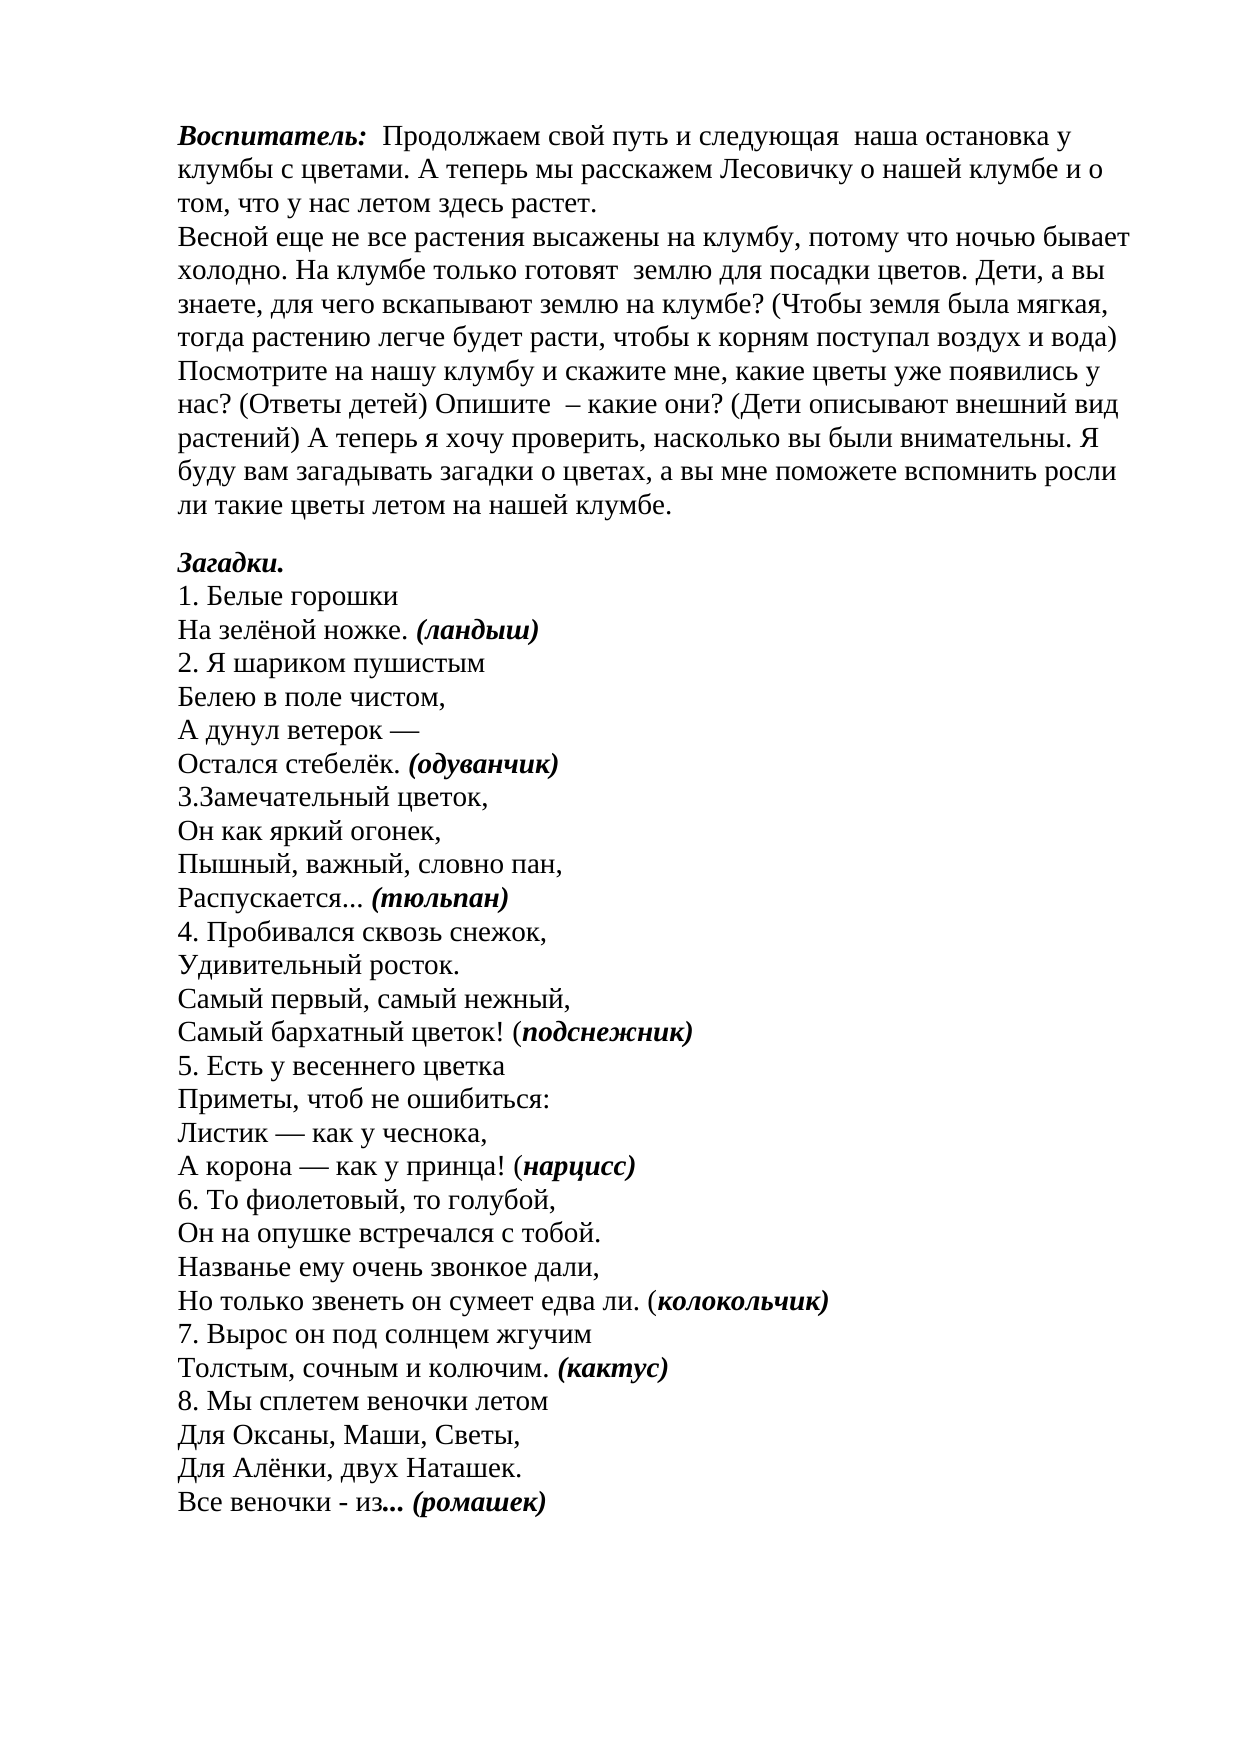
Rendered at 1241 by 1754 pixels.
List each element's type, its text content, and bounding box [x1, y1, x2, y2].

text Он как яркий огонек, [177, 813, 1152, 847]
text Он на опушке встречался с тобой. [177, 1216, 1152, 1249]
text Самый первый, самый нежный, [177, 981, 1152, 1014]
text 5. Есть у весеннего цветка [177, 1048, 1152, 1081]
text Весной еще не все растения высажены на клумбу, потому что ночью бывает холодно. На клумбе только готовят землю для посадки цветов. Дети, а вы знаете, для чего вскапывают землю на клумбе? (Чтобы земля была мягкая, тогда растению легче будет расти, чтобы к корням поступал воздух и вода) Посмотрите на нашу клумбу и скажите мне, какие цветы уже появились у нас? (Ответы детей) Опишите – какие они? (Дети описывают внешний вид растений) А теперь я хочу проверить, насколько вы были внимательны. Я буду вам загадывать загадки о цветах, а вы мне поможете вспомнить росли ли такие цветы летом на нашей клумбе. [177, 219, 1152, 521]
text Распускается... (тюльпан) [177, 880, 1152, 914]
text Загадки. [177, 545, 1152, 578]
text 3.Замечательный цветок, [177, 779, 1152, 813]
text На зелёной ножке. (ландыш) [177, 612, 1152, 645]
text А дунул ветерок — [177, 712, 1152, 746]
text Самый бархатный цветок! (подснежник) [177, 1014, 1152, 1048]
text 8. Мы сплетем веночки летом [177, 1383, 1152, 1417]
text Удивительный росток. [177, 947, 1152, 981]
text Все веночки - из... (ромашек) [177, 1484, 1152, 1517]
text Листик — как у чеснока, [177, 1115, 1152, 1148]
text Для Алёнки, двух Наташек. [177, 1450, 1152, 1484]
text Воспитатель: Продолжаем свой путь и следующая наша остановка у клумбы с цветами. А теперь мы расскажем Лесовичку о нашей клумбе и о том, что у нас летом здесь растет. [177, 118, 1152, 219]
text 1. Белые горошки [177, 578, 1152, 612]
text Названье ему очень звонкое дали, [177, 1249, 1152, 1283]
text Белею в поле чистом, [177, 679, 1152, 712]
text Пышный, важный, словно пан, [177, 847, 1152, 880]
text Но только звенеть он сумеет едва ли. (колокольчик) [177, 1283, 1152, 1316]
text 2. Я шариком пушистым [177, 645, 1152, 679]
text Для Оксаны, Маши, Светы, [177, 1417, 1152, 1450]
text 4. Пробивался сквозь снежок, [177, 914, 1152, 947]
text Остался стебелёк. (одуванчик) [177, 746, 1152, 779]
text А корона — как у принца! (нарцисс) [177, 1148, 1152, 1182]
text 7. Вырос он под солнцем жгучим Толстым, сочным и колючим. (кактус) [177, 1316, 1152, 1383]
text 6. То фиолетовый, то голубой, [177, 1182, 1152, 1216]
text Приметы, чтоб не ошибиться: [177, 1081, 1152, 1115]
